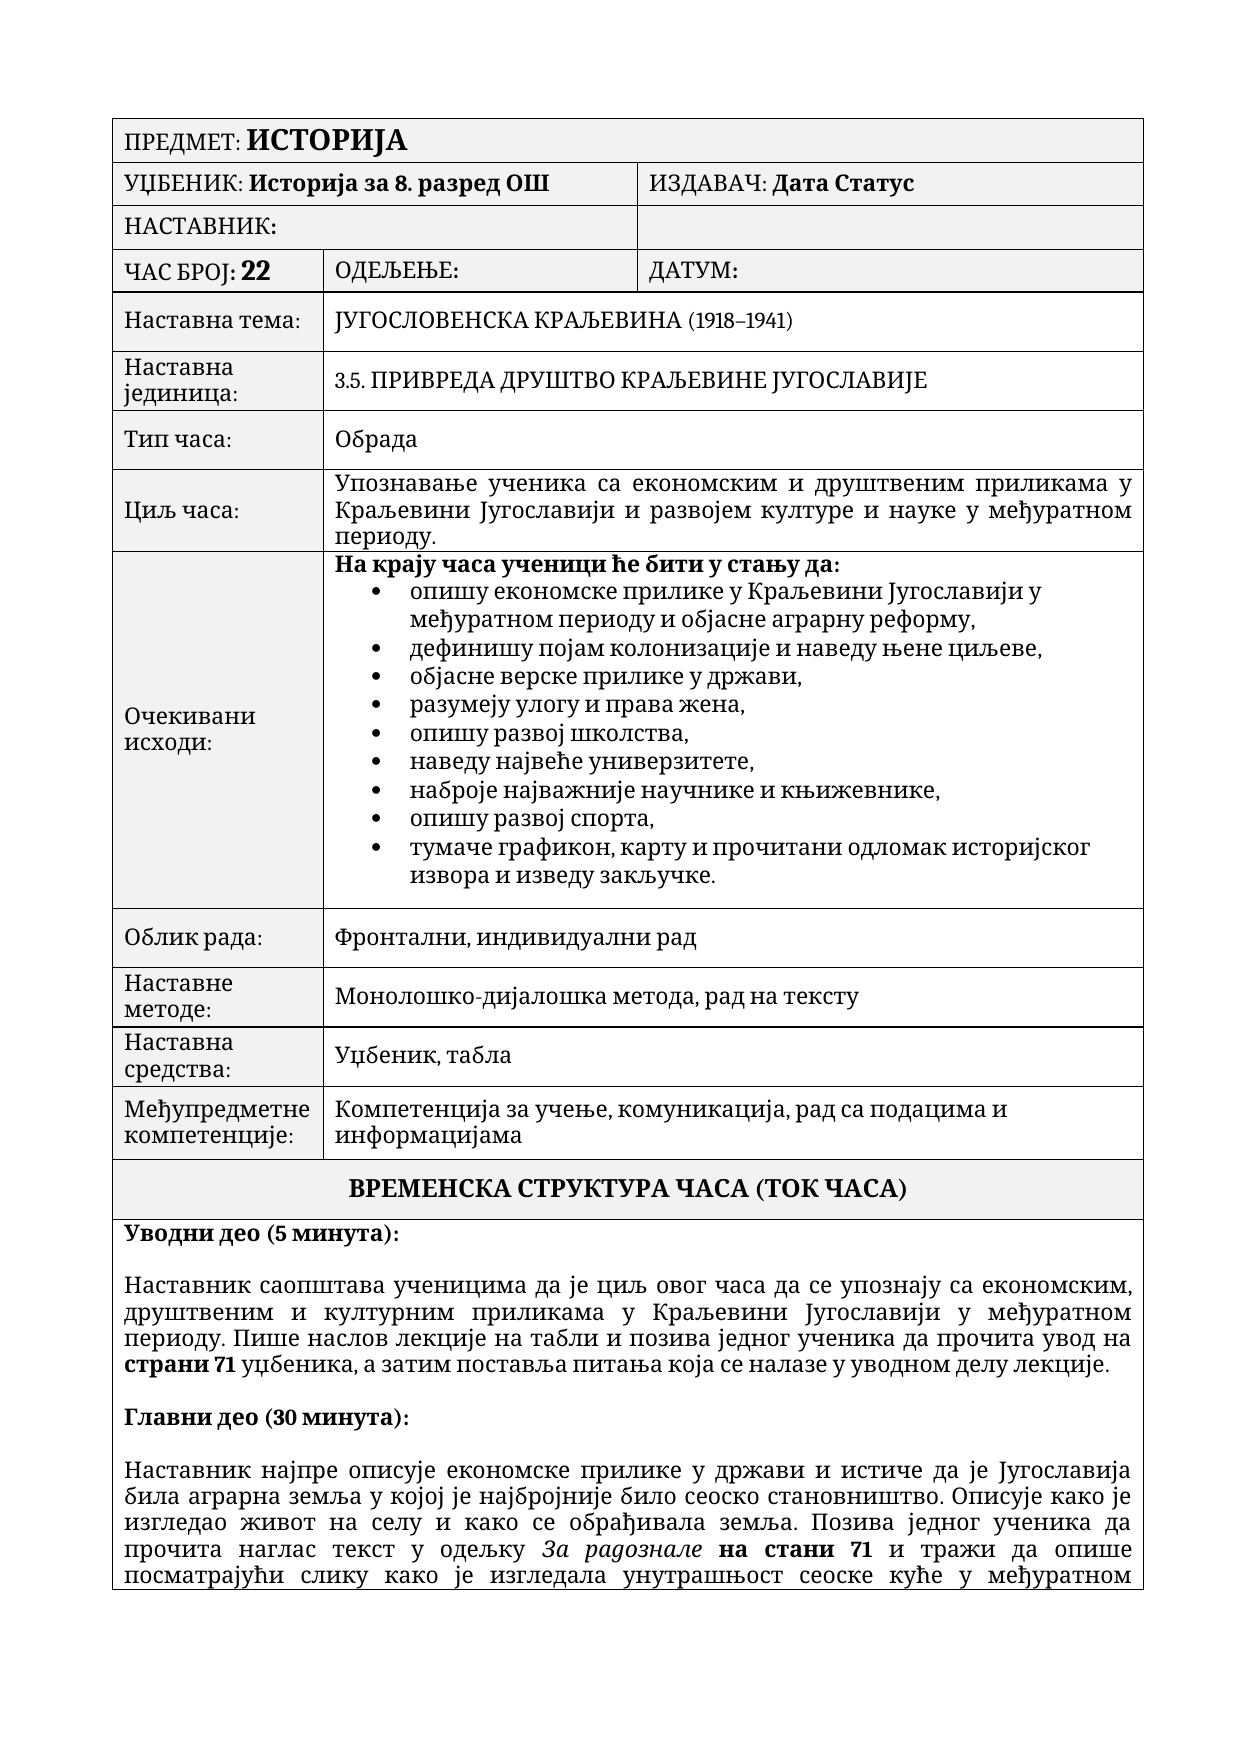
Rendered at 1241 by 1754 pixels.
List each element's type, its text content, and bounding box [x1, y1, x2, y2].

table_header ПРЕДМЕТ: ИСТОРИЈА [113, 119, 1143, 162]
table_cell Облик рада: [113, 909, 323, 967]
table_cell ОДЕЉЕЊЕ: [324, 250, 637, 291]
table_cell Наставне методе: [113, 968, 323, 1026]
table_cell Компетенција за учење, комуникација, рад са подацима и информацијама [324, 1087, 1143, 1159]
table_cell УЏБЕНИК: Историја за 8. разред ОШ [113, 163, 637, 205]
table_cell 3.5. ПРИВРЕДА ДРУШТВО КРАЉЕВИНЕ ЈУГОСЛАВИЈЕ [324, 352, 1143, 410]
table_cell ДАТУМ: [638, 250, 1143, 291]
table_cell Очекивани исходи: [113, 552, 323, 908]
table_cell На крају часа ученици ће бити у стању да: опишу економске прилике у Краљевини Југославији у међуратном периоду и објасне аграрну реформу, дефинишу појам колонизације и наведу њене циљеве, објасне верске прилике у држави, разумеју улогу и права жена, опишу развој школства, наведу највеће универзитете, наброје најважније научнике и књижевнике, опишу развој спорта, тумаче графикон, карту и прочитани одломак историјског извора и изведу закључке. [324, 552, 1143, 908]
table_cell Циљ часа: [113, 470, 323, 551]
table_cell [638, 206, 1143, 249]
table_cell Наставна средства: [113, 1028, 323, 1086]
table_cell ИЗДАВАЧ: Дата Статус [638, 163, 1143, 205]
table_cell Монолошко-дијалошка метода, рад на тексту [324, 968, 1143, 1026]
table_cell ЈУГОСЛОВЕНСКА КРАЉЕВИНА (1918–1941) [324, 293, 1143, 351]
table_cell Тип часа: [113, 411, 323, 469]
table_cell Међупредметне компетенције: [113, 1087, 323, 1159]
table_cell Упознавање ученика са економским и друштвеним приликама у Краљевини Југославији и развојем културе и науке у међуратном периоду. [324, 470, 1143, 551]
table_cell Обрада [324, 411, 1143, 469]
table_cell Наставна тема: [113, 293, 323, 351]
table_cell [113, 1220, 1143, 1589]
table_cell НАСТАВНИК: [113, 206, 637, 249]
table_cell Фронтални, индивидуални рад [324, 909, 1143, 967]
table_cell ВРЕМЕНСКА СТРУКТУРА ЧАСА (ТОК ЧАСА) [113, 1160, 1143, 1219]
table_cell Наставна јединица: [113, 352, 323, 410]
table_cell Уџбеник, табла [324, 1028, 1143, 1086]
table_cell ЧАС БРОЈ: 22 [113, 250, 323, 291]
